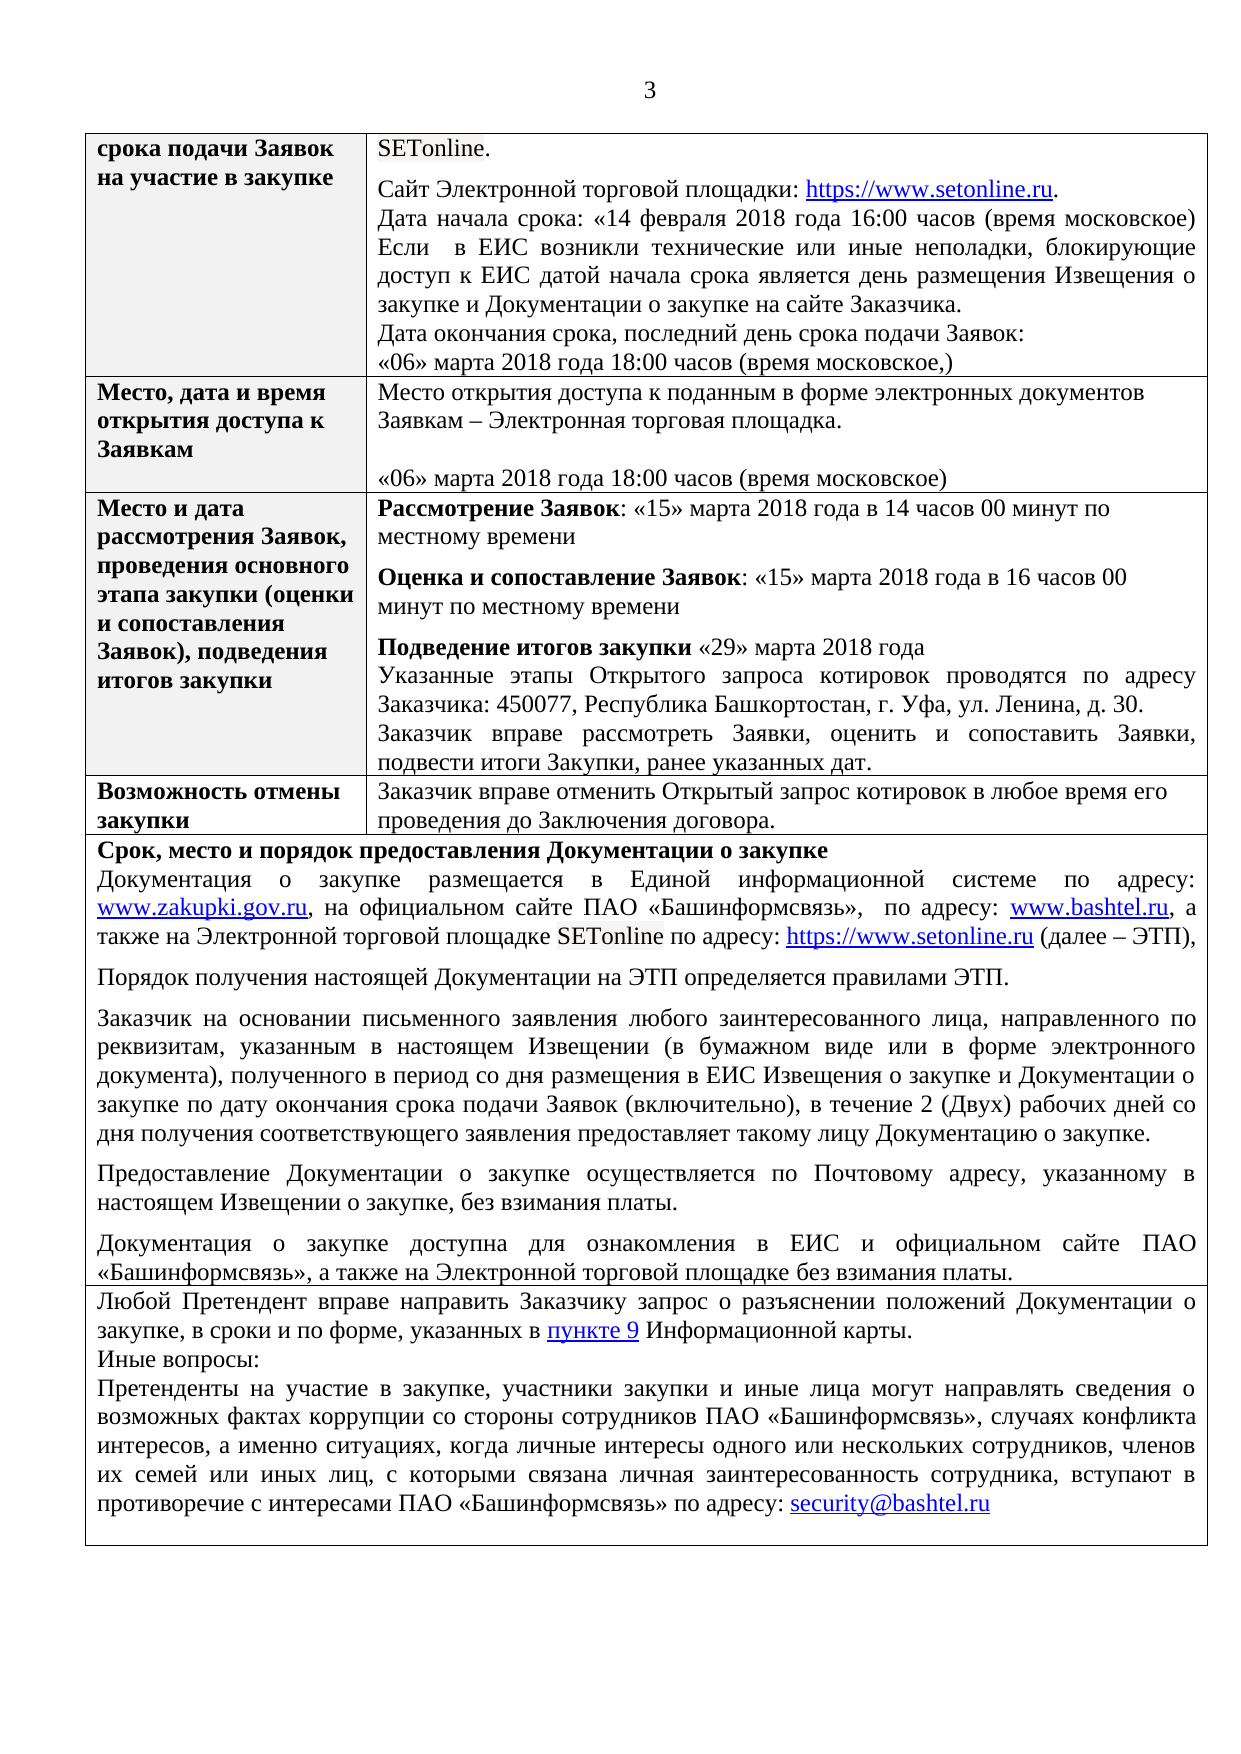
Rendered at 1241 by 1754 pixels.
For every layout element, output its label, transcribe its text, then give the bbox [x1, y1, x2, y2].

table_cell Заказчик вправе отменить Открытый запрос котировок в любое время его проведения до Заключения договора. [367, 776, 1207, 834]
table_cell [367, 134, 1207, 376]
table_cell Место, дата и время открытия доступа к Заявкам [86, 377, 366, 492]
table_cell Место и дата рассмотрения Заявок, проведения основного этапа закупки (оценки и сопоставления Заявок), подведения итогов закупки [86, 493, 366, 775]
table_cell Любой Претендент вправе направить Заказчику запрос о разъяснении положений Документации о закупке, в сроки и по форме, указанных в пункте 9 Информационной карты. Иные вопросы: Претенденты на участие в закупке, участники закупки и иные лица могут направлять сведения о возможных фактах коррупции со стороны сотрудников ПАО «Башинформсвязь», случаях конфликта интересов, а именно ситуациях, когда личные интересы одного или нескольких сотрудников, членов их семей или иных лиц, с которыми связана личная заинтересованность сотрудника, вступают в противоречие с интересами ПАО «Башинформсвязь» по адресу: security@bashtel.ru [86, 1286, 1207, 1545]
table_cell Место открытия доступа к поданным в форме электронных документов Заявкам – Электронная торговая площадка. «06» марта 2018 года 18:00 часов (время московское) [367, 377, 1207, 492]
table_cell Срок, место и порядок предоставления Документации о закупке Документация о закупке размещается в Единой информационной системе по адресу: www.zakupki.gov.ru, на официальном сайте ПАО «Башинформсвязь», по адресу: www.bashtel.ru, а также на Электронной торговой площадке SETonline по адресу: https://www.setonline.ru (далее – ЭТП), Порядок получения настоящей Документации на ЭТП определяется правилами ЭТП. Заказчик на основании письменного заявления любого заинтересованного лица, направленного по реквизитам, указанным в настоящем Извещении (в бумажном виде или в форме электронного документа), полученного в период со дня размещения в ЕИС Извещения о закупке и Документации о закупке по дату окончания срока подачи Заявок (включительно), в течение 2 (Двух) рабочих дней со дня получения соответствующего заявления предоставляет такому лицу Документацию о закупке. Предоставление Документации о закупке осуществляется по Почтовому адресу, указанному в настоящем Извещении о закупке, без взимания платы. Документация о закупке доступна для ознакомления в ЕИС и официальном сайте ПАО «Башинформсвязь», а также на Электронной торговой площадке без взимания платы. [86, 835, 1207, 1285]
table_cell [86, 134, 366, 376]
table_cell Возможность отмены закупки [86, 776, 366, 834]
table_cell Рассмотрение Заявок: «15» марта 2018 года в 14 часов 00 минут по местному времени Оценка и сопоставление Заявок: «15» марта 2018 года в 16 часов 00 минут по местному времени Подведение итогов закупки «29» марта 2018 года Указанные этапы Открытого запроса котировок проводятся по адресу Заказчика: 450077, Республика Башкортостан, г. Уфа, ул. Ленина, д. 30. Заказчик вправе рассмотреть Заявки, оценить и сопоставить Заявки, подвести итоги Закупки, ранее указанных дат. [367, 493, 1207, 775]
